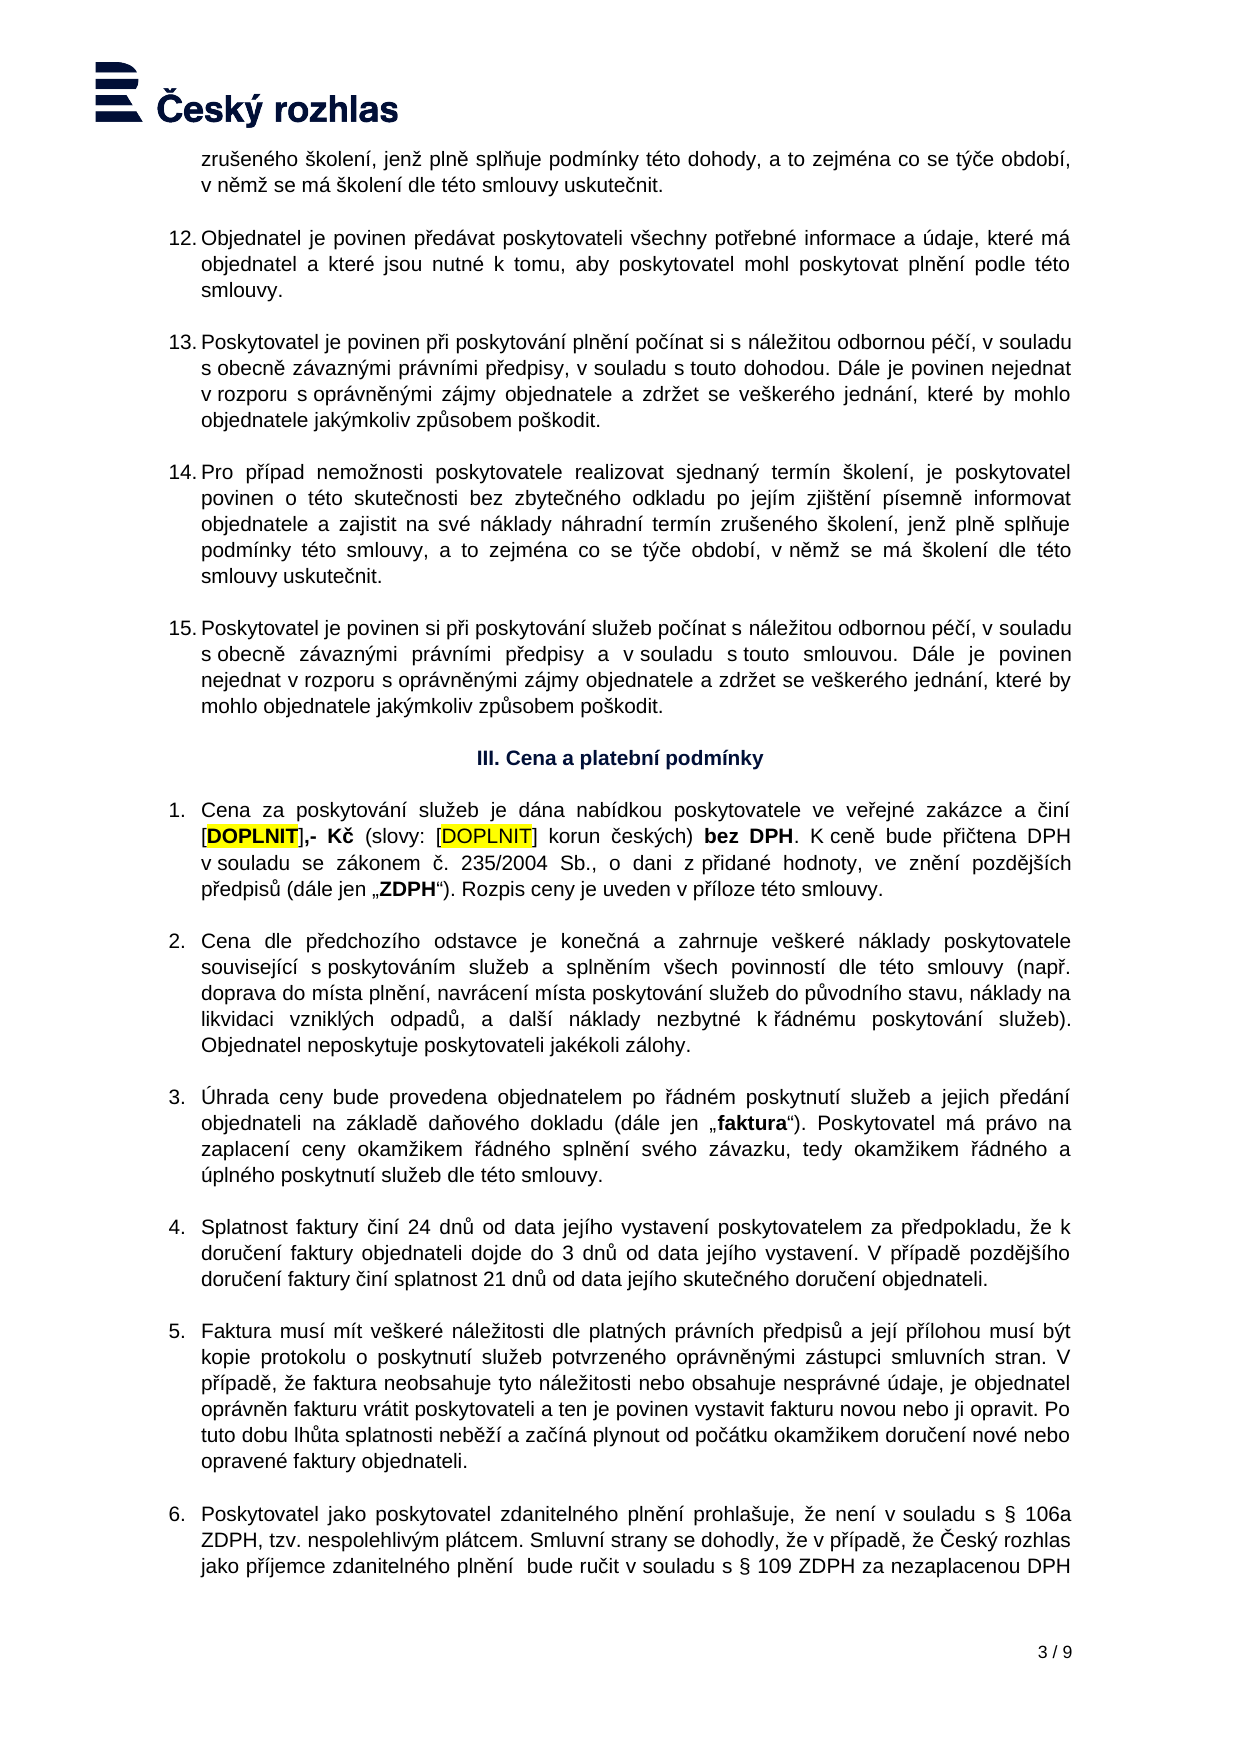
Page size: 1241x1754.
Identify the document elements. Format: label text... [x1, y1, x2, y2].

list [168, 146, 1072, 198]
list Cena za poskytování služeb je dána nabídkou poskytovatele ve veřejné zakázce a činí [DOPLNIT],- Kč (slovy: [DOPLNIT] korun českých) bez DPH. K ceně bude přičtena DPH v souladu se zákonem č. 235/2004 Sb., o dani z přidané hodnoty, ve znění pozdějších předpisů (dále jen „ZDPH“). Rozpis ceny je uveden v příloze této smlouvy. [168, 797, 1072, 901]
list Pro případ nemožnosti poskytovatele realizovat sjednaný termín školení, je poskytovatel povinen o této skutečnosti bez zbytečného odkladu po jejím zjištění písemně informovat objednatele a zajistit na své náklady náhradní termín zrušeného školení, jenž plně splňuje podmínky této smlouvy, a to zejména co se týče období, v němž se má školení dle této smlouvy uskutečnit. [168, 458, 1072, 589]
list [168, 1500, 1072, 1578]
list Objednatel je povinen předávat poskytovateli všechny potřebné informace a údaje, které má objednatel a které jsou nutné k tomu, aby poskytovatel mohl poskytovat plnění podle této smlouvy. [168, 224, 1072, 302]
list Cena dle předchozího odstavce je konečná a zahrnuje veškeré náklady poskytovatele související s poskytováním služeb a splněním všech povinností dle této smlouvy (např. doprava do místa plnění, navrácení místa poskytování služeb do původního stavu, náklady na likvidaci vzniklých odpadů, a další náklady nezbytné k řádnému poskytování služeb). Objednatel neposkytuje poskytovateli jakékoli zálohy. [168, 927, 1072, 1057]
picture [95, 62, 398, 128]
list Faktura musí mít veškeré náležitosti dle platných právních předpisů a její přílohou musí být kopie protokolu o poskytnutí služeb potvrzeného oprávněnými zástupci smluvních stran. V případě, že faktura neobsahuje tyto náležitosti nebo obsahuje nesprávné údaje, je objednatel oprávněn fakturu vrátit poskytovateli a ten je povinen vystavit fakturu novou nebo ji opravit. Po tuto dobu lhůta splatnosti neběží a začíná plynout od počátku okamžikem doručení nové nebo opravené faktury objednateli. [168, 1318, 1072, 1474]
list Úhrada ceny bude provedena objednatelem po řádném poskytnutí služeb a jejich předání objednateli na základě daňového dokladu (dále jen „faktura“). Poskytovatel má právo na zaplacení ceny okamžikem řádného splnění svého závazku, tedy okamžikem řádného a úplného poskytnutí služeb dle této smlouvy. [168, 1083, 1072, 1188]
list Poskytovatel je povinen při poskytování plnění počínat si s náležitou odbornou péčí, v souladu s obecně závaznými právními předpisy, v souladu s touto dohodou. Dále je povinen nejednat v rozporu s oprávněnými zájmy objednatele a zdržet se veškerého jednání, které by mohlo objednatele jakýmkoliv způsobem poškodit. [168, 328, 1072, 432]
list Splatnost faktury činí 24 dnů od data jejího vystavení poskytovatelem za předpokladu, že k doručení faktury objednateli dojde do 3 dnů od data jejího vystavení. V případě pozdějšího doručení faktury činí splatnost 21 dnů od data jejího skutečného doručení objednateli. [168, 1214, 1072, 1292]
list Poskytovatel je povinen si při poskytování služeb počínat s náležitou odbornou péčí, v souladu s obecně závaznými právními předpisy a v souladu s touto smlouvou. Dále je povinen nejednat v rozporu s oprávněnými zájmy objednatele a zdržet se veškerého jednání, které by mohlo objednatele jakýmkoliv způsobem poškodit. [168, 615, 1072, 719]
subtitle Cena a platební podmínky [168, 745, 1072, 771]
